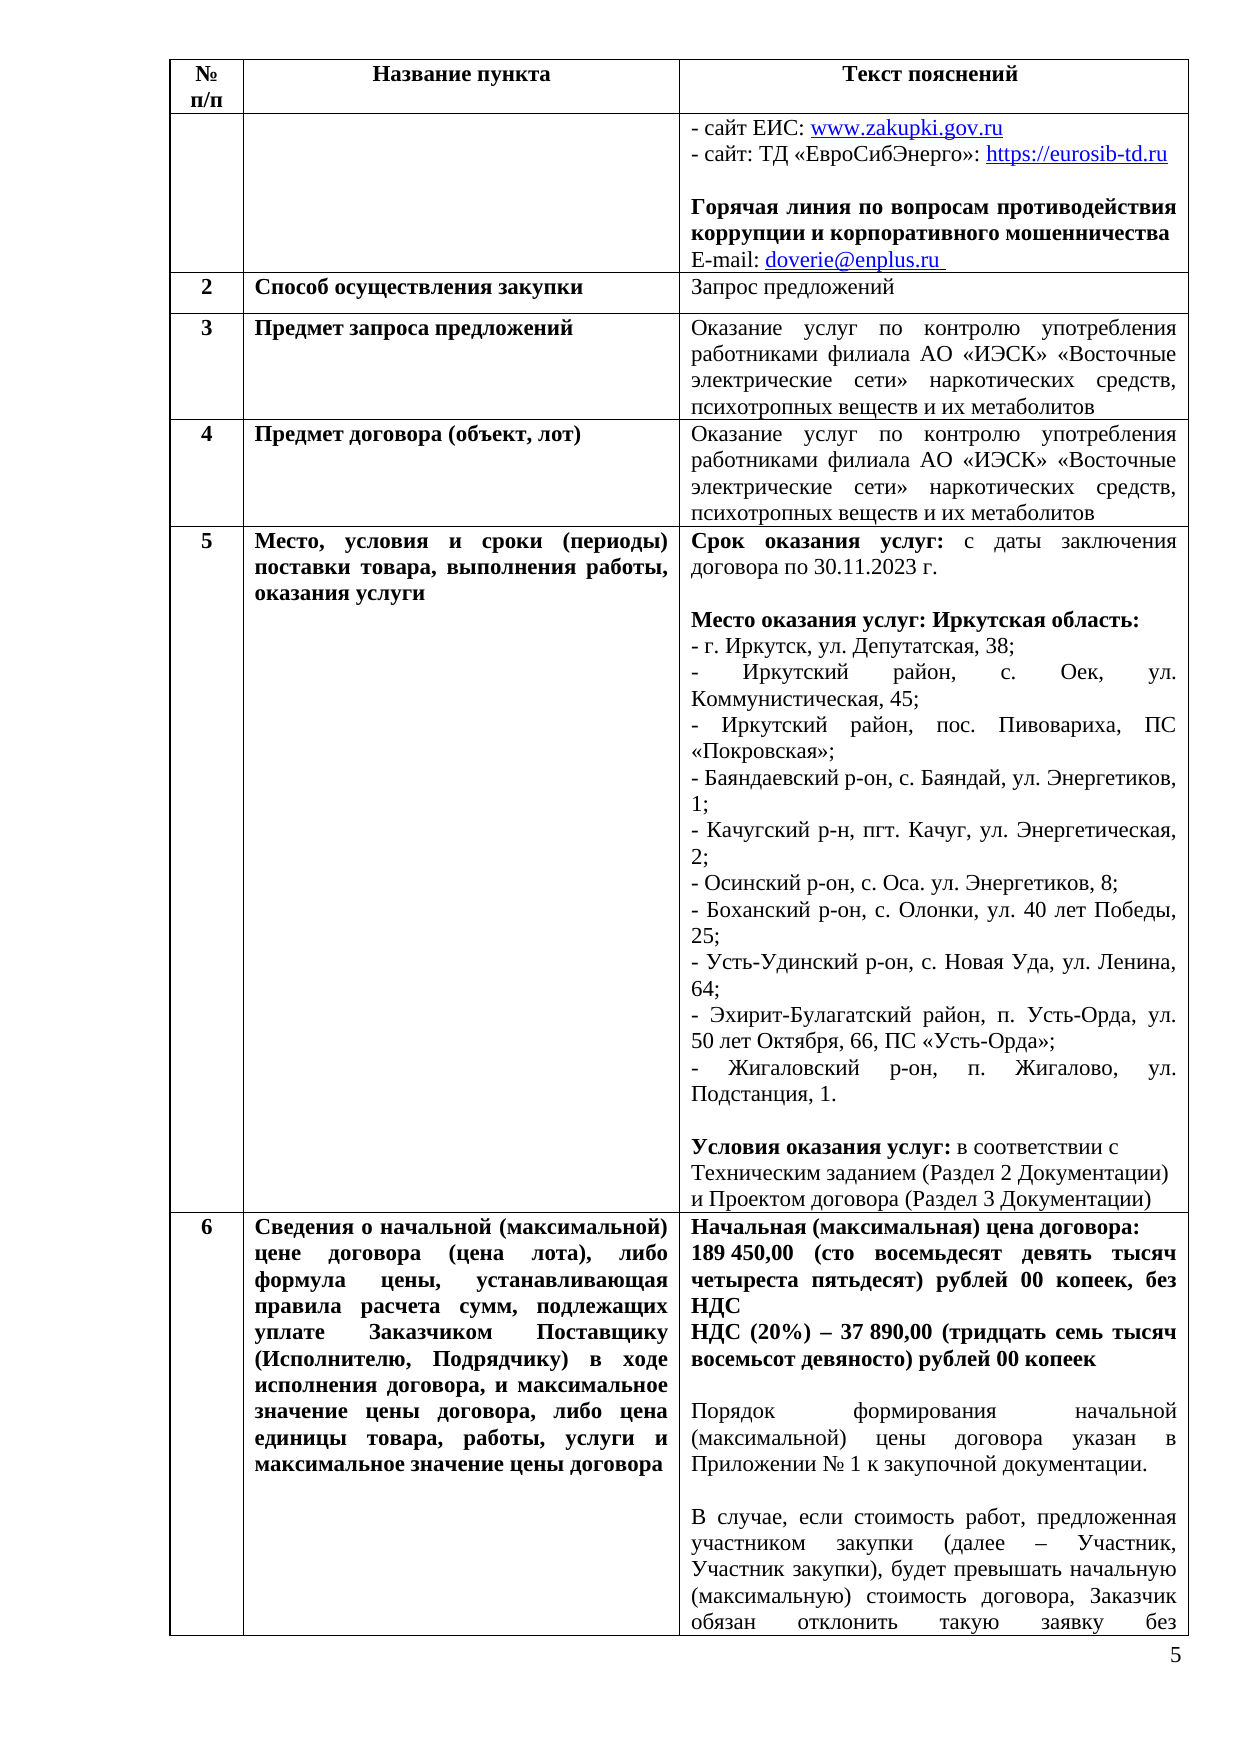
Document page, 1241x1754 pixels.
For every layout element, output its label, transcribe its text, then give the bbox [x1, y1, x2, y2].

table_cell 3 [171, 314, 243, 419]
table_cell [244, 114, 679, 272]
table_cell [244, 1213, 679, 1634]
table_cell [680, 114, 1188, 272]
table_cell 2 [171, 273, 243, 313]
table_cell 1 [171, 114, 243, 272]
table_cell 4 [171, 420, 243, 526]
table_cell Место, условия и сроки (периоды) поставки товара, выполнения работы, оказания услуги [244, 527, 679, 1212]
table_cell Предмет запроса предложений [244, 314, 679, 419]
table_cell Оказание услуг по контролю употребления работниками филиала АО «ИЭСК» «Восточные электрические сети» наркотических средств, психотропных веществ и их метаболитов [680, 314, 1188, 419]
table_cell Запрос предложений [680, 273, 1188, 313]
table_cell Оказание услуг по контролю употребления работниками филиала АО «ИЭСК» «Восточные электрические сети» наркотических средств, психотропных веществ и их метаболитов [680, 420, 1188, 526]
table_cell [680, 1213, 1188, 1634]
table_cell 6 [171, 1213, 243, 1634]
table_cell Предмет договора (объект, лот) [244, 420, 679, 526]
table_header Название пункта [244, 60, 679, 113]
table_cell Срок оказания услуг: с даты заключения договора по 30.11.2023 г. Место оказания услуг: Иркутская область: - г. Иркутск, ул. Депутатская, 38; - Иркутский район, с. Оек, ул. Коммунистическая, 45; - Иркутский район, пос. Пивовариха, ПС «Покровская»; - Баяндаевский р-он, с. Баяндай, ул. Энергетиков, 1; - Качугский р-н, пгт. Качуг, ул. Энергетическая, 2; - Осинский р-он, с. Оса. ул. Энергетиков, 8; - Боханский р-он, с. Олонки, ул. 40 лет Победы, 25; - Усть-Удинский р-он, с. Новая Уда, ул. Ленина, 64; - Эхирит-Булагатский район, п. Усть-Орда, ул. 50 лет Октября, 66, ПС «Усть-Орда»; - Жигаловский р-он, п. Жигалово, ул. Подстанция, 1. Условия оказания услуг: в соответствии с Техническим заданием (Раздел 2 Документации) и Проектом договора (Раздел 3 Документации) [680, 527, 1188, 1212]
table_header № п/п [171, 60, 243, 113]
table_cell Способ осуществления закупки [244, 273, 679, 313]
table_header Текст пояснений [680, 60, 1188, 113]
table_cell 5 [171, 527, 243, 1212]
